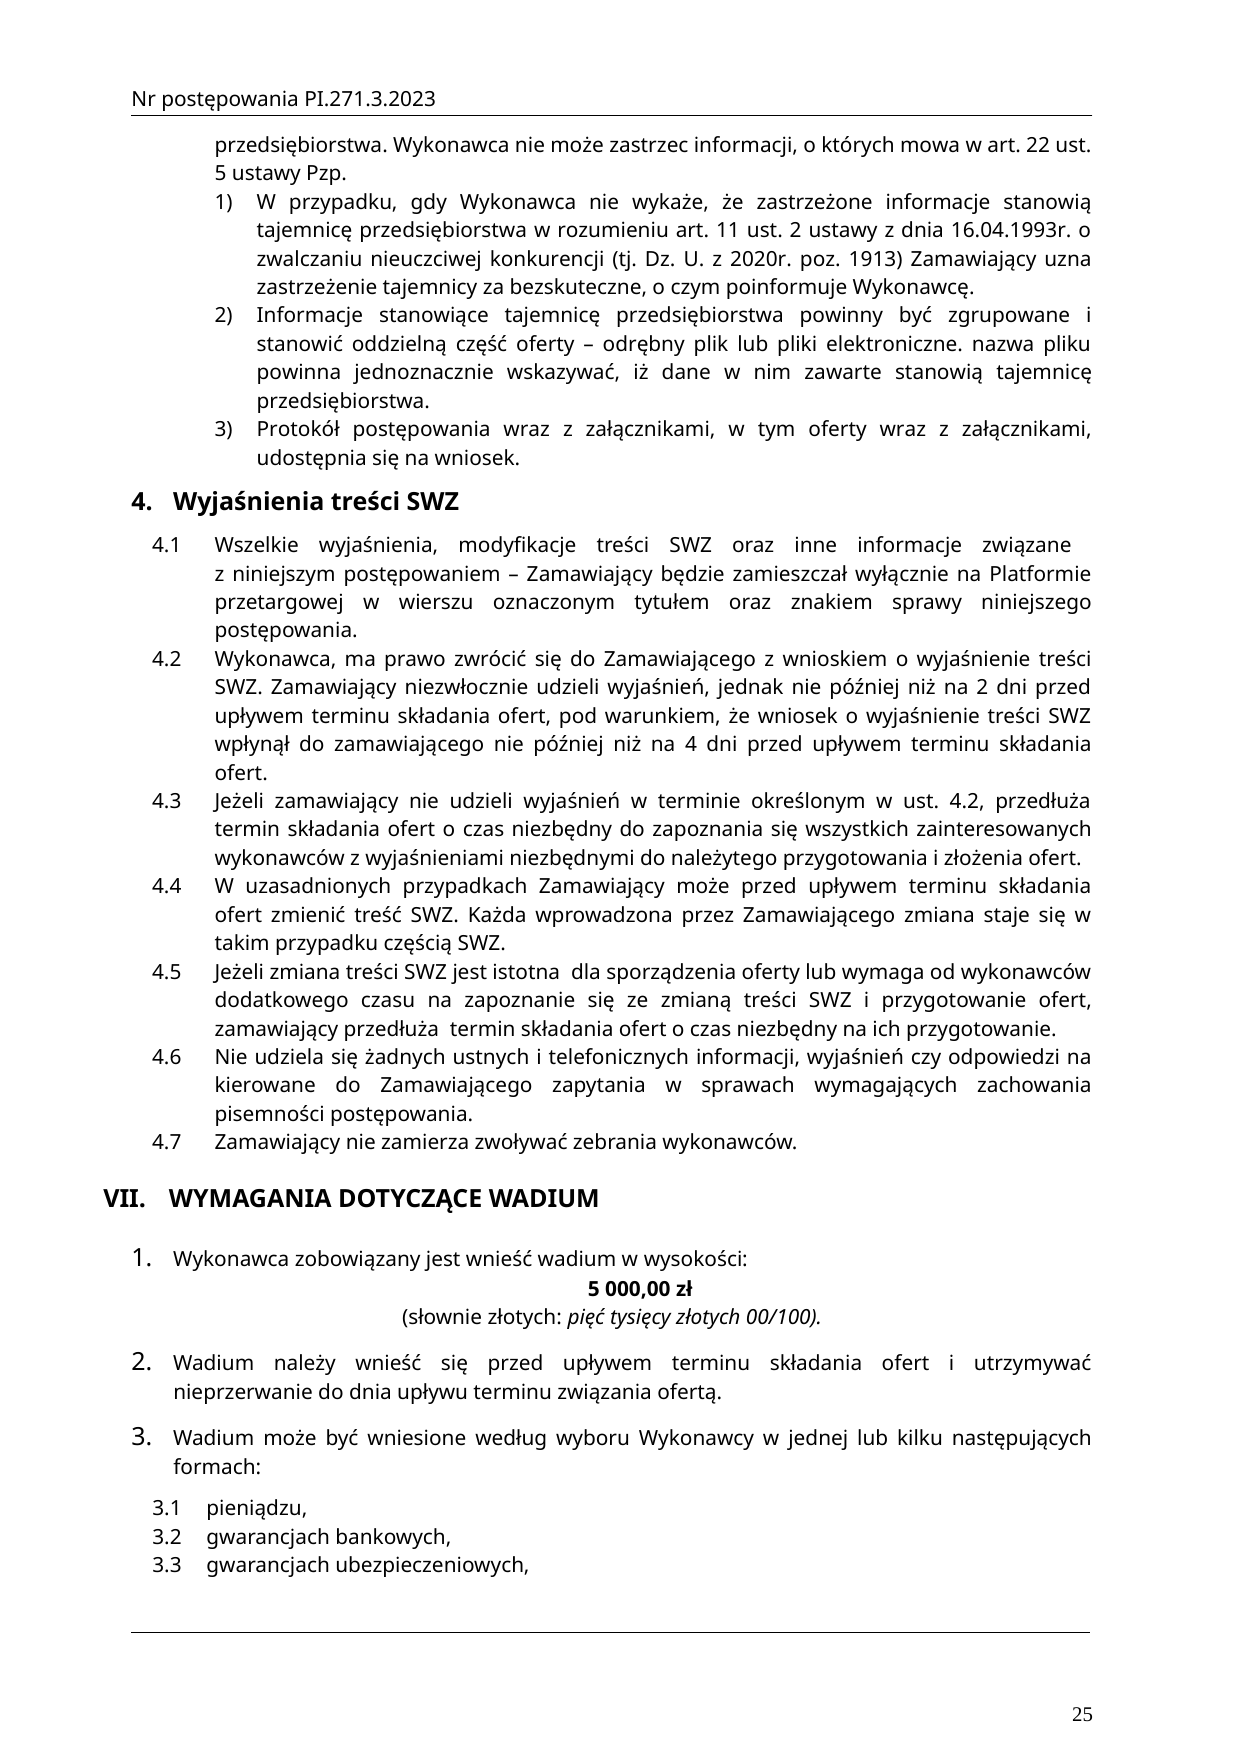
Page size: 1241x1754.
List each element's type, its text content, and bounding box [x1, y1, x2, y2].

subtitle WYMAGANIA DOTYCZĄCE WADIUM [146, 1181, 1092, 1215]
list gwarancjach bankowych, [152, 1522, 1092, 1550]
list gwarancjach ubezpieczeniowych, [152, 1550, 1092, 1579]
text (słownie złotych: pięć tysięcy złotych 00/100). [131, 1302, 1092, 1331]
list Jeżeli zmiana treści SWZ jest istotna dla sporządzenia oferty lub wymaga od wykonawców dodatkowego czasu na zapoznanie się ze zmianą treści SWZ i przygotowanie ofert, zamawiający przedłuża termin składania ofert o czas niezbędny na ich przygotowanie. [152, 957, 1092, 1042]
list Wszelkie wyjaśnienia, modyfikacje treści SWZ oraz inne informacje związane z niniejszym postępowaniem – Zamawiający będzie zamieszczał wyłącznie na Platformie przetargowej w wierszu oznaczonym tytułem oraz znakiem sprawy niniejszego postępowania. [152, 530, 1092, 644]
list Wadium należy wnieść się przed upływem terminu składania ofert i utrzymywać nieprzerwanie do dnia upływu terminu związania ofertą. [131, 1343, 1092, 1406]
list Zamawiający nie zamierza zwoływać zebrania wykonawców. [152, 1127, 1092, 1156]
list W przypadku, gdy Wykonawca nie wykaże, że zastrzeżone informacje stanowią tajemnicę przedsiębiorstwa w rozumieniu art. 11 ust. 2 ustawy z dnia 16.04.1993r. o zwalczaniu nieuczciwej konkurencji (tj. Dz. U. z 2020r. poz. 1913) Zamawiający uzna zastrzeżenie tajemnicy za bezskuteczne, o czym poinformuje Wykonawcę. [214, 187, 1092, 301]
list Informacje stanowiące tajemnicę przedsiębiorstwa powinny być zgrupowane i stanowić oddzielną część oferty – odrębny plik lub pliki elektroniczne. nazwa pliku powinna jednoznacznie wskazywać, iż dane w nim zawarte stanowią tajemnicę przedsiębiorstwa. [214, 301, 1092, 414]
list W uzasadnionych przypadkach Zamawiający może przed upływem terminu składania ofert zmienić treść SWZ. Każda wprowadzona przez Zamawiającego zmiana staje się w takim przypadku częścią SWZ. [152, 871, 1092, 957]
list Wykonawca zobowiązany jest wnieść wadium w wysokości: [131, 1240, 1092, 1274]
list Jeżeli zamawiający nie udzieli wyjaśnień w terminie określonym w ust. 4.2, przedłuża termin składania ofert o czas niezbędny do zapoznania się wszystkich zainteresowanych wykonawców z wyjaśnieniami niezbędnymi do należytego przygotowania i złożenia ofert. [152, 786, 1092, 871]
list Wadium może być wniesione według wyboru Wykonawcy w jednej lub kilku następujących formach: [131, 1418, 1092, 1481]
text 5 000,00 zł [187, 1274, 1092, 1302]
list Protokół postępowania wraz z załącznikami, w tym oferty wraz z załącznikami, udostępnia się na wniosek. [214, 414, 1092, 471]
subtitle Wyjaśnienia treści SWZ [131, 484, 1092, 518]
list pieniądzu, [152, 1493, 1092, 1522]
list Wykonawca, ma prawo zwrócić się do Zamawiającego z wnioskiem o wyjaśnienie treści SWZ. Zamawiający niezwłocznie udzieli wyjaśnień, jednak nie później niż na 2 dni przed upływem terminu składania ofert, pod warunkiem, że wniosek o wyjaśnienie treści SWZ wpłynął do zamawiającego nie później niż na 4 dni przed upływem terminu składania ofert. [152, 644, 1092, 786]
list Nie udziela się żadnych ustnych i telefonicznych informacji, wyjaśnień czy odpowiedzi na kierowane do Zamawiającego zapytania w sprawach wymagających zachowania pisemności postępowania. [152, 1042, 1092, 1127]
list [152, 130, 1092, 187]
